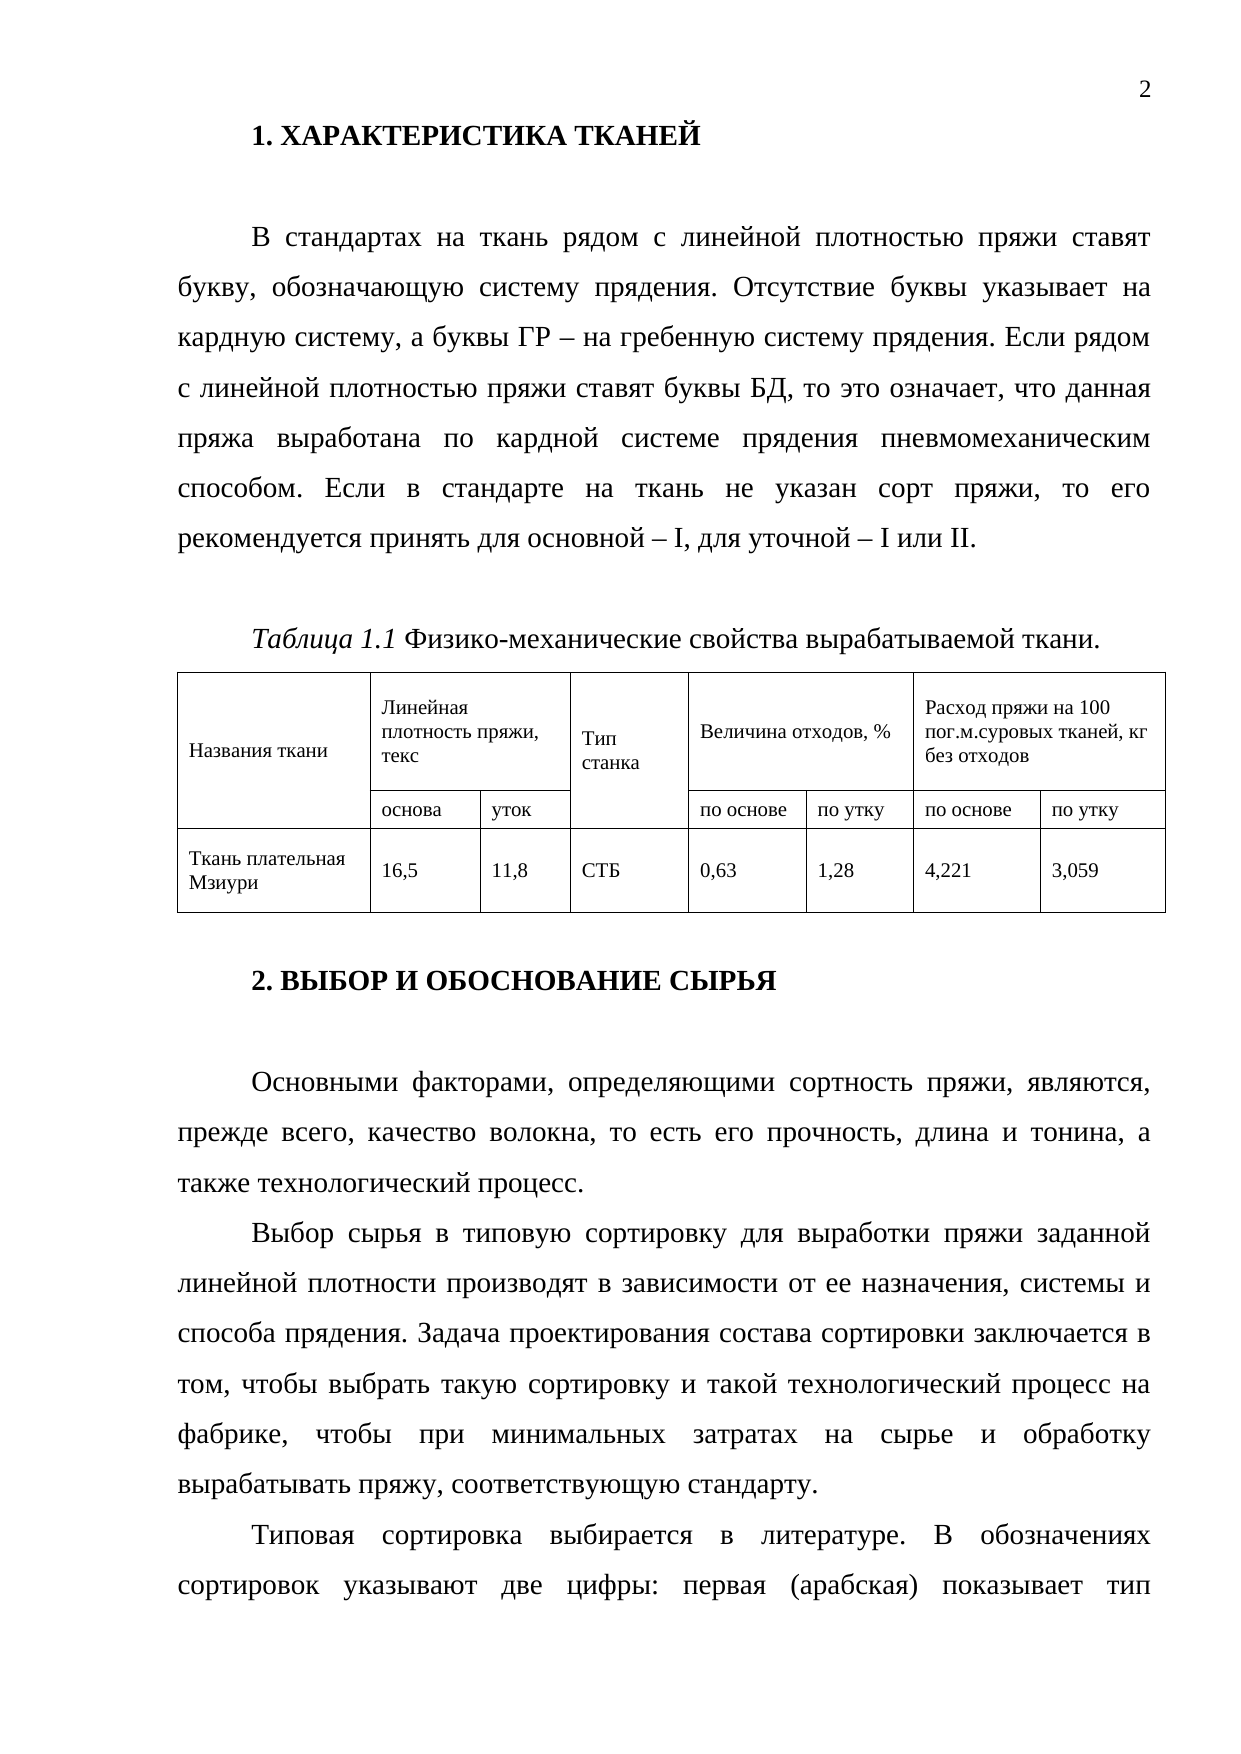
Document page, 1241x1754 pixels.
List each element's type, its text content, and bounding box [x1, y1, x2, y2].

table_header Расход пряжи на 100 пог.м.суровых тканей, кг без отходов [914, 673, 1165, 790]
table_cell 3,059 [1041, 829, 1165, 912]
table_cell по утку [1041, 791, 1165, 827]
table_header Линейная плотность пряжи, текс [371, 673, 570, 790]
table_cell 0,63 [689, 829, 806, 912]
table_cell по основе [914, 791, 1040, 827]
table_cell 4,221 [914, 829, 1040, 912]
table_cell основа [371, 791, 480, 827]
table_cell по утку [807, 791, 913, 827]
table_cell Ткань плательная Мзиури [178, 829, 370, 912]
table_cell 16,5 [371, 829, 480, 912]
table_cell по основе [689, 791, 806, 827]
text 1. ХАРАКТЕРИСТИКА ТКАНЕЙ [177, 118, 1152, 152]
table_header Названия ткани [178, 673, 370, 827]
table_cell 11,8 [481, 829, 570, 912]
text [177, 1517, 1152, 1601]
table_cell СТБ [571, 829, 688, 912]
text Таблица 1.1 Физико-механические свойства вырабатываемой ткани. [177, 621, 1152, 655]
table_cell уток [481, 791, 570, 827]
table_header Величина отходов, % [689, 673, 913, 790]
text В стандартах на ткань рядом с линейной плотностью пряжи ставят букву, обозначающую систему прядения. Отсутствие буквы указывает на кардную систему, а буквы ГР – на гребенную систему прядения. Если рядом с линейной плотностью пряжи ставят буквы БД, то это означает, что данная пряжа выработана по кардной системе прядения пневмомеханическим способом. Если в стандарте на ткань не указан сорт пряжи, то его рекомендуется принять для основной – I, для уточной – I или II. [177, 219, 1152, 554]
text Выбор сырья в типовую сортировку для выработки пряжи заданной линейной плотности производят в зависимости от ее назначения, системы и способа прядения. Задача проектирования состава сортировки заключается в том, чтобы выбрать такую сортировку и такой технологический процесс на фабрике, чтобы при минимальных затратах на сырье и обработку вырабатывать пряжу, соответствующую стандарту. [177, 1215, 1152, 1500]
text Основными факторами, определяющими сортность пряжи, являются, прежде всего, качество волокна, то есть его прочность, длина и тонина, а также технологический процесс. [177, 1064, 1152, 1198]
table_header Тип станка [571, 673, 688, 827]
table_cell 1,28 [807, 829, 913, 912]
text 2. ВЫБОР И ОБОСНОВАНИЕ СЫРЬЯ [177, 963, 1152, 997]
